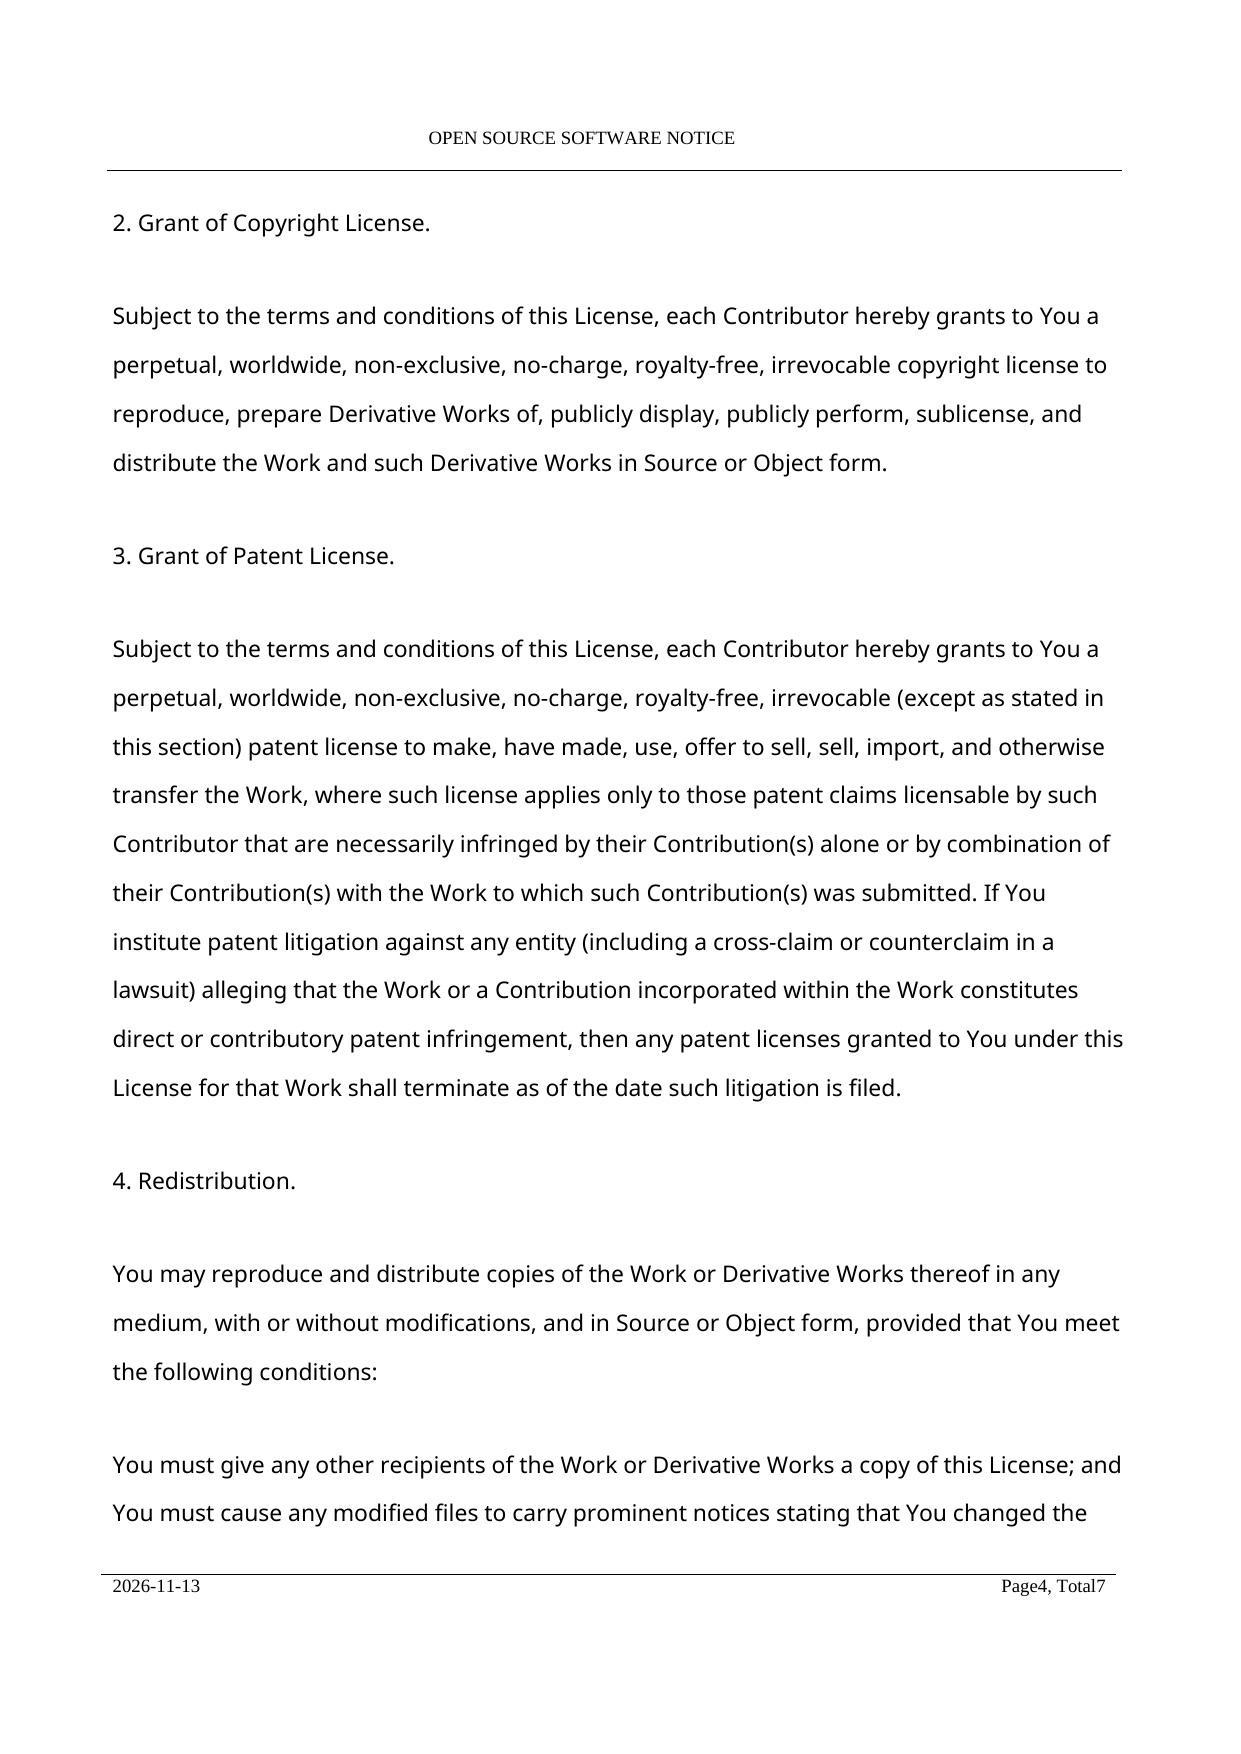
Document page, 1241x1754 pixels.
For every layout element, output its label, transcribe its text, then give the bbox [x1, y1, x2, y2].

text 2. Grant of Copyright License. [112, 206, 1128, 239]
text 3. Grant of Patent License. [112, 539, 1128, 572]
text You may reproduce and distribute copies of the Work or Derivative Works thereof in any medium, with or without modifications, and in Source or Object form, provided that You meet the following conditions: [112, 1257, 1128, 1387]
text 4. Redistribution. [112, 1164, 1128, 1197]
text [112, 1496, 1128, 1529]
text You must give any other recipients of the Work or Derivative Works a copy of this License; and [112, 1448, 1128, 1481]
text Subject to the terms and conditions of this License, each Contributor hereby grants to You a perpetual, worldwide, non-exclusive, no-charge, royalty-free, irrevocable copyright license to reproduce, prepare Derivative Works of, publicly display, publicly perform, sublicense, and distribute the Work and such Derivative Works in Source or Object form. [112, 299, 1128, 478]
text Subject to the terms and conditions of this License, each Contributor hereby grants to You a perpetual, worldwide, non-exclusive, no-charge, royalty-free, irrevocable (except as stated in this section) patent license to make, have made, use, offer to sell, sell, import, and otherwise transfer the Work, where such license applies only to those patent claims licensable by such Contributor that are necessarily infringed by their Contribution(s) alone or by combination of their Contribution(s) with the Work to which such Contribution(s) was submitted. If You institute patent litigation against any entity (including a cross-claim or counterclaim in a lawsuit) alleging that the Work or a Contribution incorporated within the Work constitutes direct or contributory patent infringement, then any patent licenses granted to You under this License for that Work shall terminate as of the date such litigation is filed. [112, 632, 1128, 1103]
